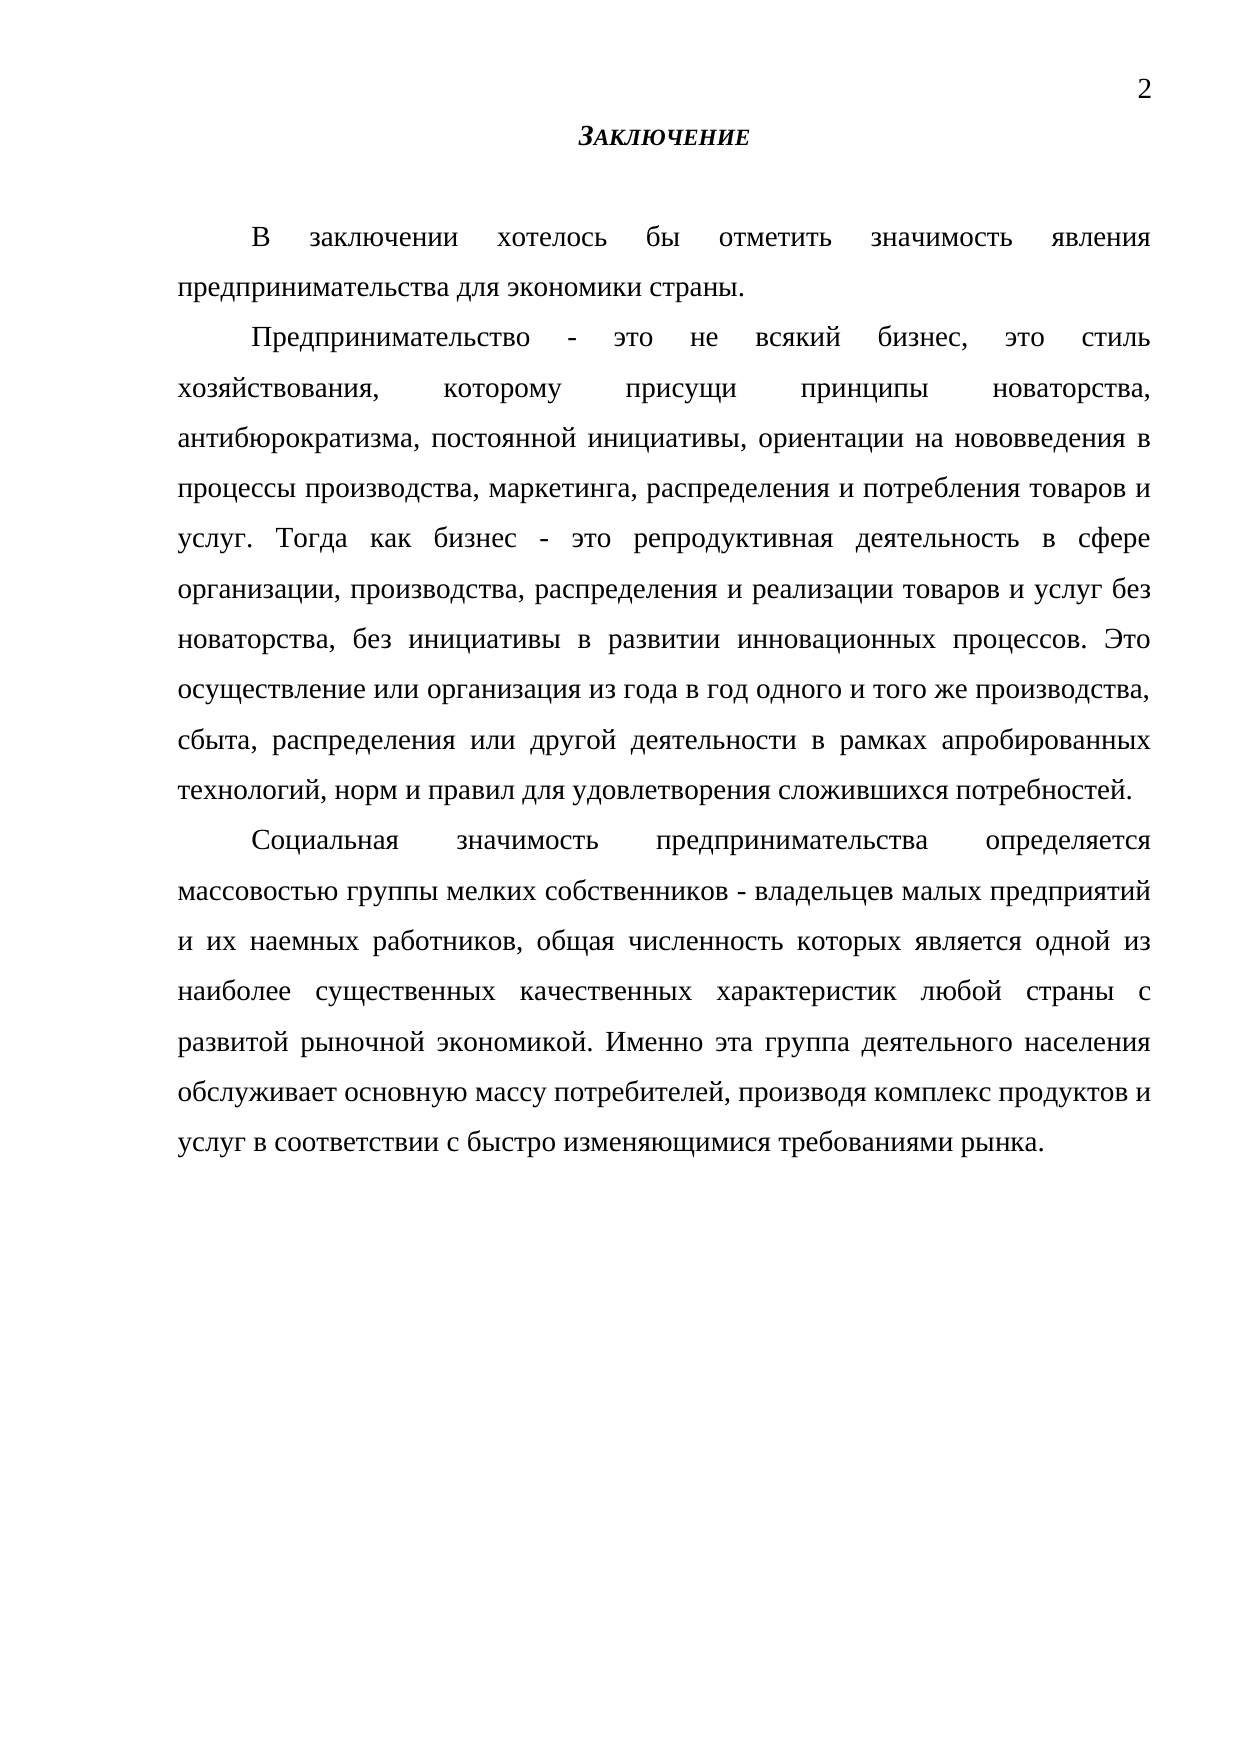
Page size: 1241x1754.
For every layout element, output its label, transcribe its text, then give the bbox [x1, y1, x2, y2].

text В заключении хотелось бы отметить значимость явления предпринимательства для экономики страны. [177, 219, 1152, 303]
subtitle Заключение [177, 118, 1152, 152]
text Предпринимательство - это не всякий бизнес, это стиль хозяйствования, которому присущи принципы новаторства, антибюрократизма, постоянной инициативы, ориентации на нововведения в процессы производства, маркетинга, распределения и потребления товаров и услуг. Тогда как бизнес - это репродуктивная деятельность в сфере организации, производства, распределения и реализации товаров и услуг без новаторства, без инициативы в развитии инновационных процессов. Это осуществление или организация из года в год одного и того же производства, сбыта, распределения или другой деятельности в рамках апробированных технологий, норм и правил для удовлетворения сложившихся потребностей. [177, 319, 1152, 806]
text Социальная значимость предпринимательства определяется массовостью группы мелких собственников - владельцев малых предприятий и их наемных работников, общая численность которых является одной из наиболее существенных качественных характеристик любой страны с развитой рыночной экономикой. Именно эта группа деятельного населения обслуживает основную массу потребителей, производя комплекс продуктов и услуг в соответствии с быстро изменяющимися требованиями рынка. [177, 822, 1152, 1158]
